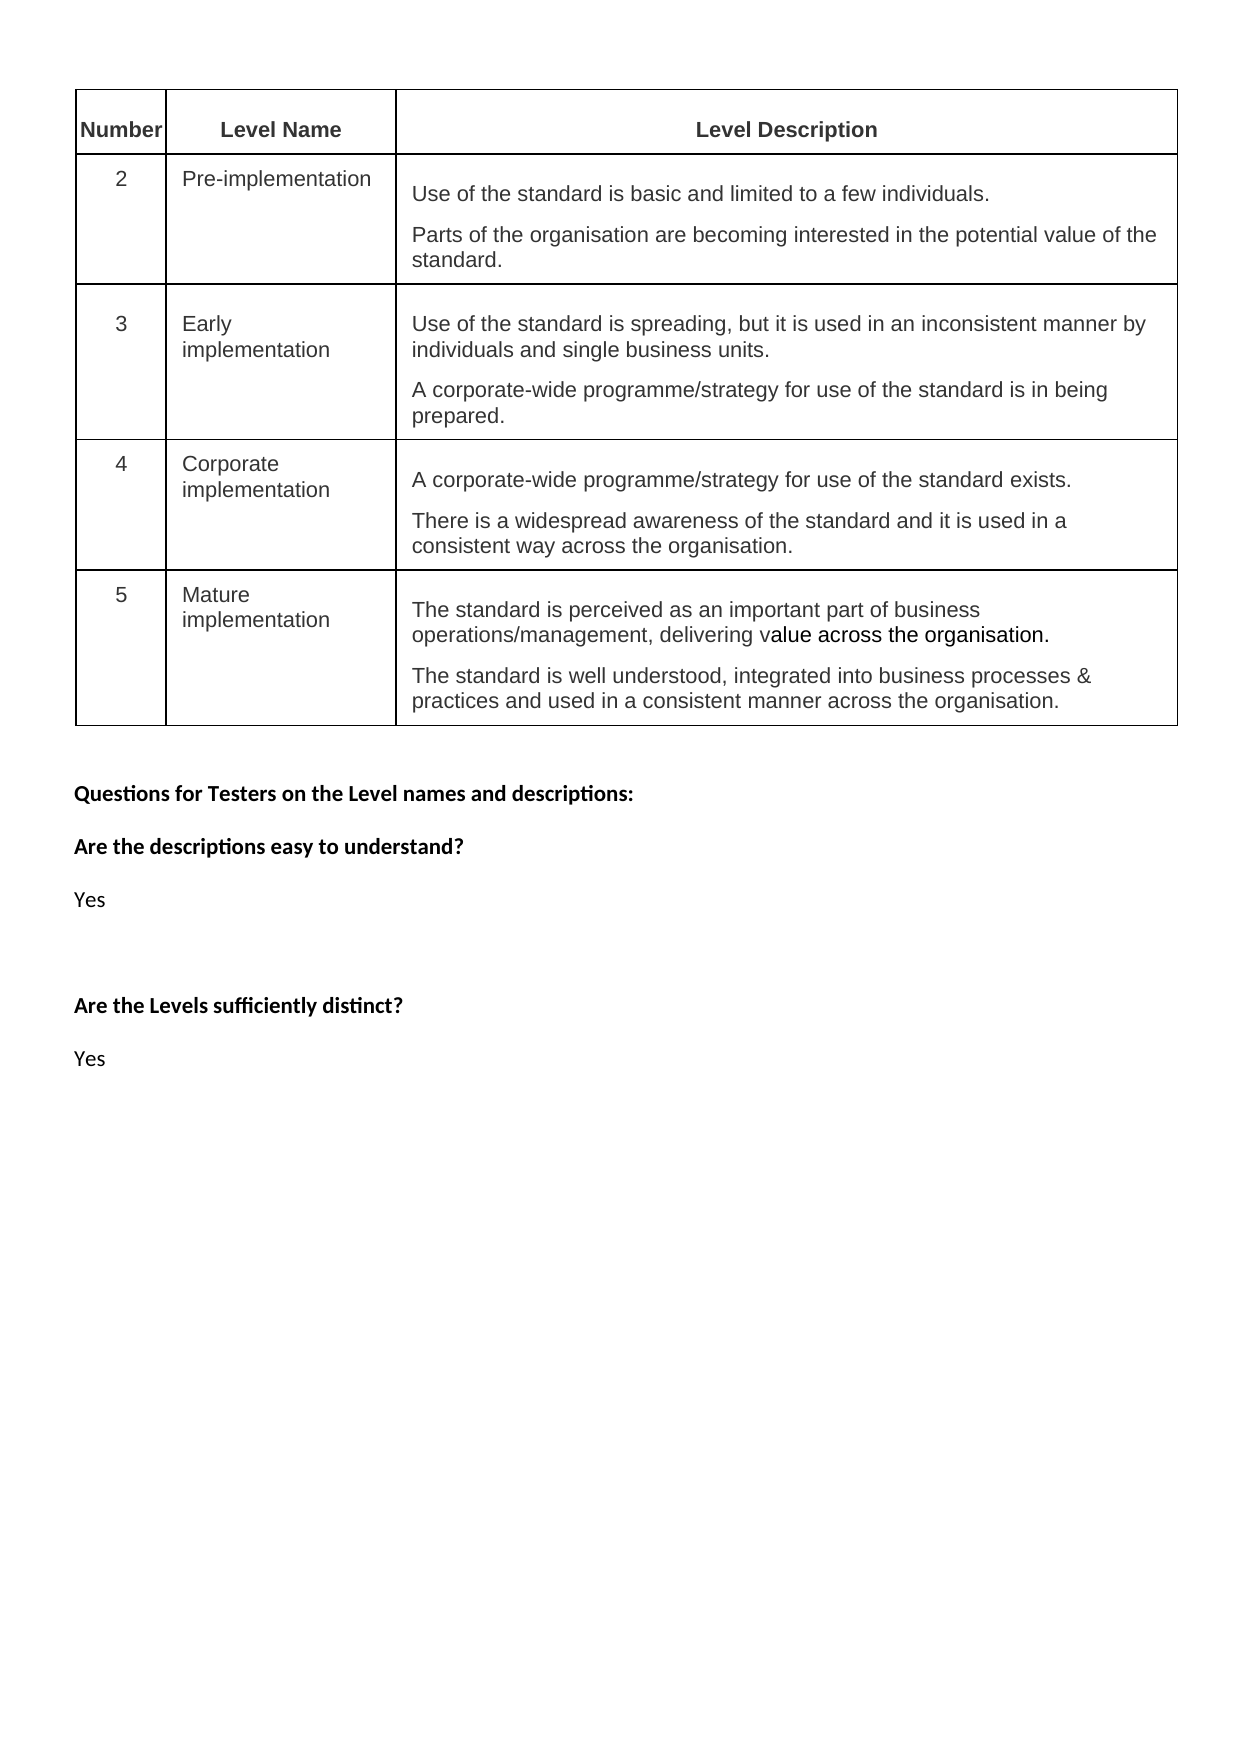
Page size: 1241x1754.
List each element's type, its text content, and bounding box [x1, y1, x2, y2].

table_cell 4 [77, 440, 165, 569]
table_cell Use of the standard is basic and limited to a few individuals. Parts of the organisation are becoming interested in the potential value of the standard. [397, 155, 1177, 283]
table_cell 3 [77, 285, 165, 439]
table_header Number [77, 90, 165, 153]
table_cell Mature implementation [167, 571, 395, 724]
text Are the descriptions easy to understand? [74, 832, 1167, 860]
text Are the Levels sufficiently distinct? [74, 991, 1167, 1019]
table_cell Early implementation [167, 285, 395, 439]
table_cell 2 [77, 155, 165, 283]
text Yes [74, 1044, 1167, 1072]
table_cell Pre-implementation [167, 155, 395, 283]
text Yes [74, 885, 1167, 913]
table_cell Use of the standard is spreading, but it is used in an inconsistent manner by individuals and single business units. A corporate-wide programme/strategy for use of the standard is in being prepared. [397, 285, 1177, 439]
table_cell 5 [77, 571, 165, 724]
table_cell Corporate implementation [167, 440, 395, 569]
table_cell The standard is perceived as an important part of business operations/management, delivering value across the organisation. The standard is well understood, integrated into business processes & practices and used in a consistent manner across the organisation. [397, 571, 1177, 724]
text Questions for Testers on the Level names and descriptions: [74, 779, 1167, 807]
table_cell A corporate-wide programme/strategy for use of the standard exists. There is a widespread awareness of the standard and it is used in a consistent way across the organisation. [397, 440, 1177, 569]
table_header Level Name [167, 90, 395, 153]
table_header Level Description [397, 90, 1177, 153]
